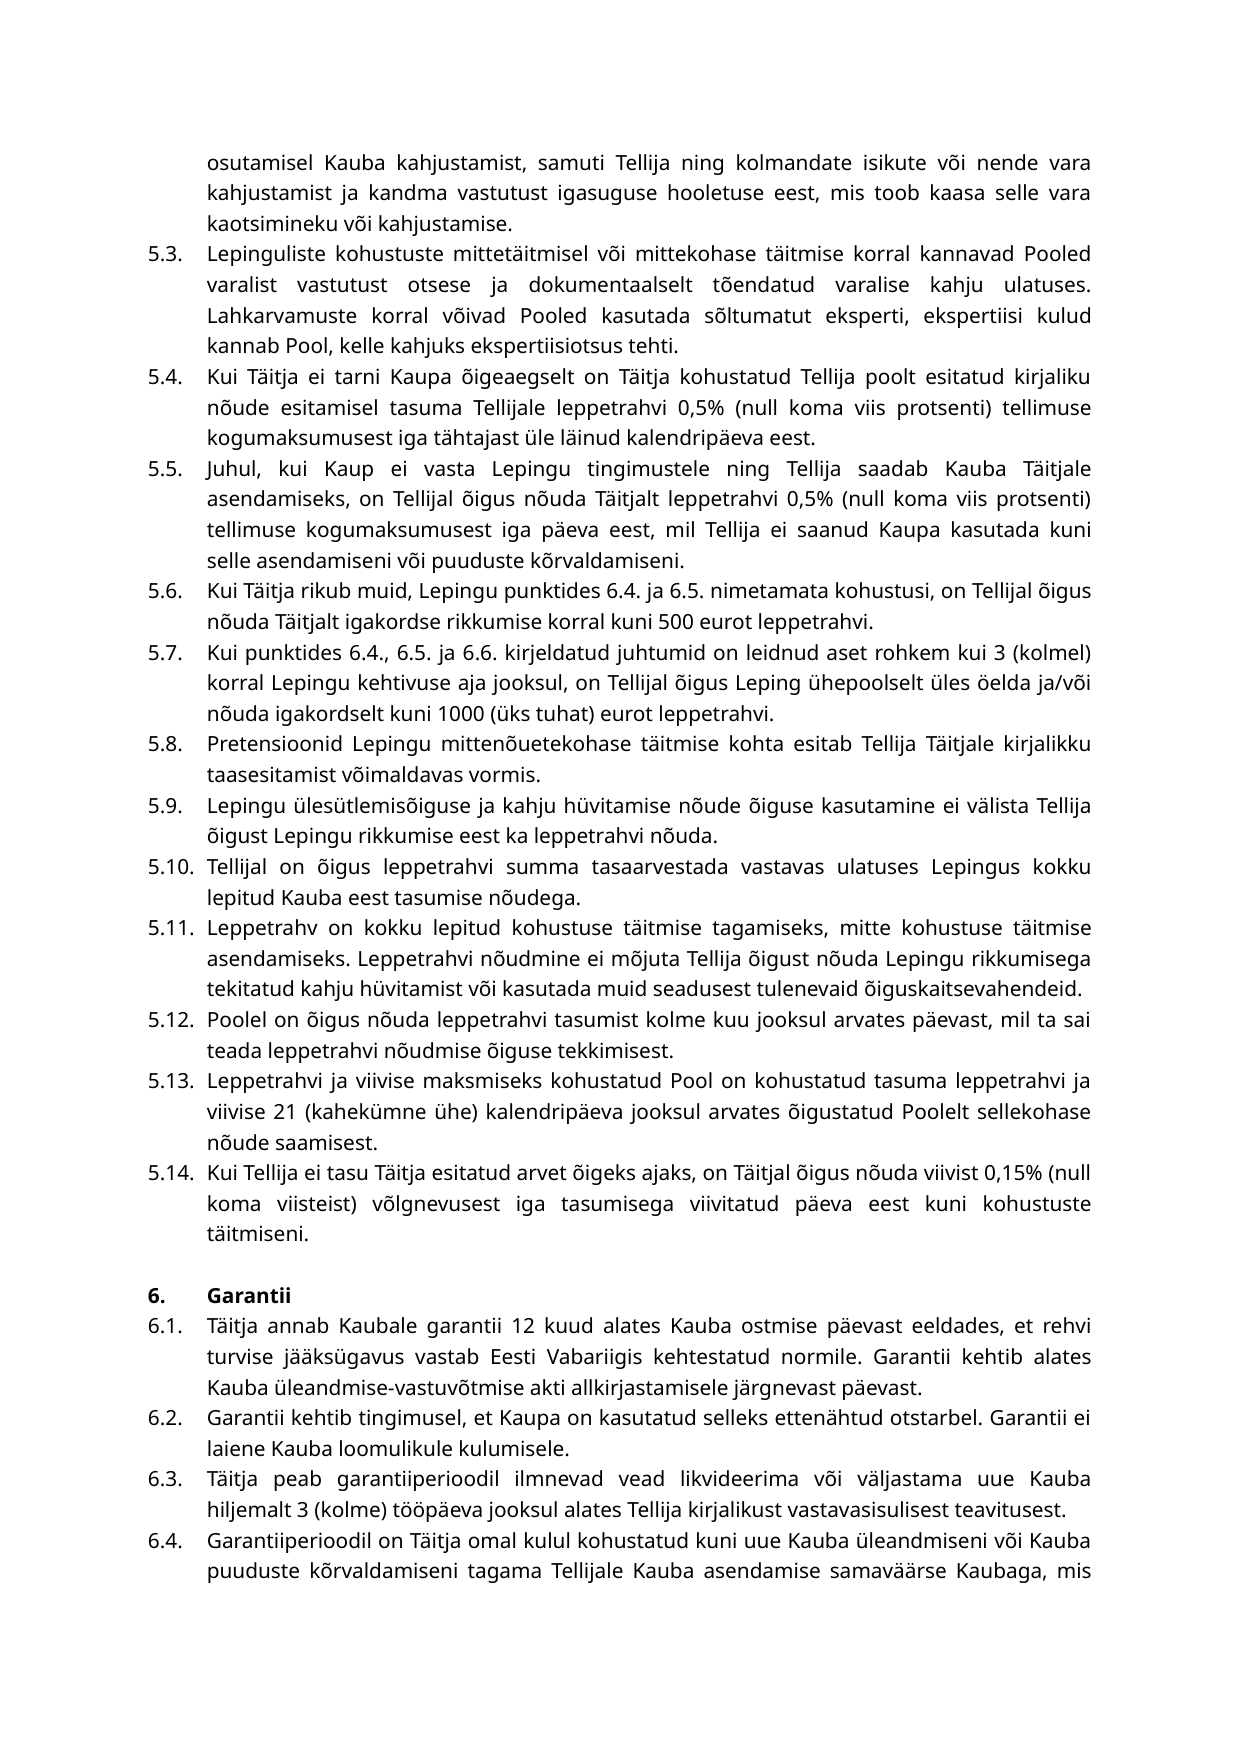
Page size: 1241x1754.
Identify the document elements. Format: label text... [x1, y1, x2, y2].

list Poolel on õigus nõuda leppetrahvi tasumist kolme kuu jooksul arvates päevast, mil ta sai teada leppetrahvi nõudmise õiguse tekkimisest. [148, 1005, 1093, 1064]
list Lepingu ülesütlemisõiguse ja kahju hüvitamise nõude õiguse kasutamine ei välista Tellija õigust Lepingu rikkumise eest ka leppetrahvi nõuda. [148, 791, 1093, 850]
list Garantii kehtib tingimusel, et Kaupa on kasutatud selleks ettenähtud otstarbel. Garantii ei laiene Kauba loomulikule kulumisele. [148, 1403, 1093, 1462]
list Kui Täitja ei tarni Kaupa õigeaegselt on Täitja kohustatud Tellija poolt esitatud kirjaliku nõude esitamisel tasuma Tellijale leppetrahvi 0,5% (null koma viis protsenti) tellimuse kogumaksumusest iga tähtajast üle läinud kalendripäeva eest. [148, 362, 1093, 452]
list Leppetrahvi ja viivise maksmiseks kohustatud Pool on kohustatud tasuma leppetrahvi ja viivise 21 (kahekümne ühe) kalendripäeva jooksul arvates õigustatud Poolelt sellekohase nõude saamisest. [148, 1066, 1093, 1156]
list Kui Täitja rikub muid, Lepingu punktides 6.4. ja 6.5. nimetamata kohustusi, on Tellijal õigus nõuda Täitjalt igakordse rikkumise korral kuni 500 eurot leppetrahvi. [148, 576, 1093, 635]
list Pretensioonid Lepingu mittenõuetekohase täitmise kohta esitab Tellija Täitjale kirjalikku taasesitamist võimaldavas vormis. [148, 729, 1093, 788]
list Juhul, kui Kaup ei vasta Lepingu tingimustele ning Tellija saadab Kauba Täitjale asendamiseks, on Tellijal õigus nõuda Täitjalt leppetrahvi 0,5% (null koma viis protsenti) tellimuse kogumaksumusest iga päeva eest, mil Tellija ei saanud Kaupa kasutada kuni selle asendamiseni või puuduste kõrvaldamiseni. [148, 454, 1093, 574]
list Leppetrahv on kokku lepitud kohustuse täitmise tagamiseks, mitte kohustuse täitmise asendamiseks. Leppetrahvi nõudmine ei mõjuta Tellija õigust nõuda Lepingu rikkumisega tekitatud kahju hüvitamist või kasutada muid seadusest tulenevaid õiguskaitsevahendeid. [148, 913, 1093, 1003]
list Kui punktides 6.4., 6.5. ja 6.6. kirjeldatud juhtumid on leidnud aset rohkem kui 3 (kolmel) korral Lepingu kehtivuse aja jooksul, on Tellijal õigus Leping ühepoolselt üles öelda ja/või nõuda igakordselt kuni 1000 (üks tuhat) eurot leppetrahvi. [148, 638, 1093, 727]
list Täitja peab garantiiperioodil ilmnevad vead likvideerima või väljastama uue Kauba hiljemalt 3 (kolme) tööpäeva jooksul alates Tellija kirjalikust vastavasisulisest teavitusest. [148, 1464, 1093, 1523]
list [148, 1526, 1093, 1585]
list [148, 148, 1093, 237]
list Tellijal on õigus leppetrahvi summa tasaarvestada vastavas ulatuses Lepingus kokku lepitud Kauba eest tasumise nõudega. [148, 852, 1093, 911]
list Täitja annab Kaubale garantii 12 kuud alates Kauba ostmise päevast eeldades, et rehvi turvise jääksügavus vastab Eesti Vabariigis kehtestatud normile. Garantii kehtib alates Kauba üleandmise-vastuvõtmise akti allkirjastamisele järgnevast päevast. [148, 1311, 1093, 1401]
list Lepinguliste kohustuste mittetäitmisel või mittekohase täitmise korral kannavad Pooled varalist vastutust otsese ja dokumentaalselt tõendatud varalise kahju ulatuses. Lahkarvamuste korral võivad Pooled kasutada sõltumatut eksperti, ekspertiisi kulud kannab Pool, kelle kahjuks ekspertiisiotsus tehti. [148, 239, 1093, 360]
list Garantii [148, 1281, 1093, 1309]
list Kui Tellija ei tasu Täitja esitatud arvet õigeks ajaks, on Täitjal õigus nõuda viivist 0,15% (null koma viisteist) võlgnevusest iga tasumisega viivitatud päeva eest kuni kohustuste täitmiseni. [148, 1158, 1093, 1248]
